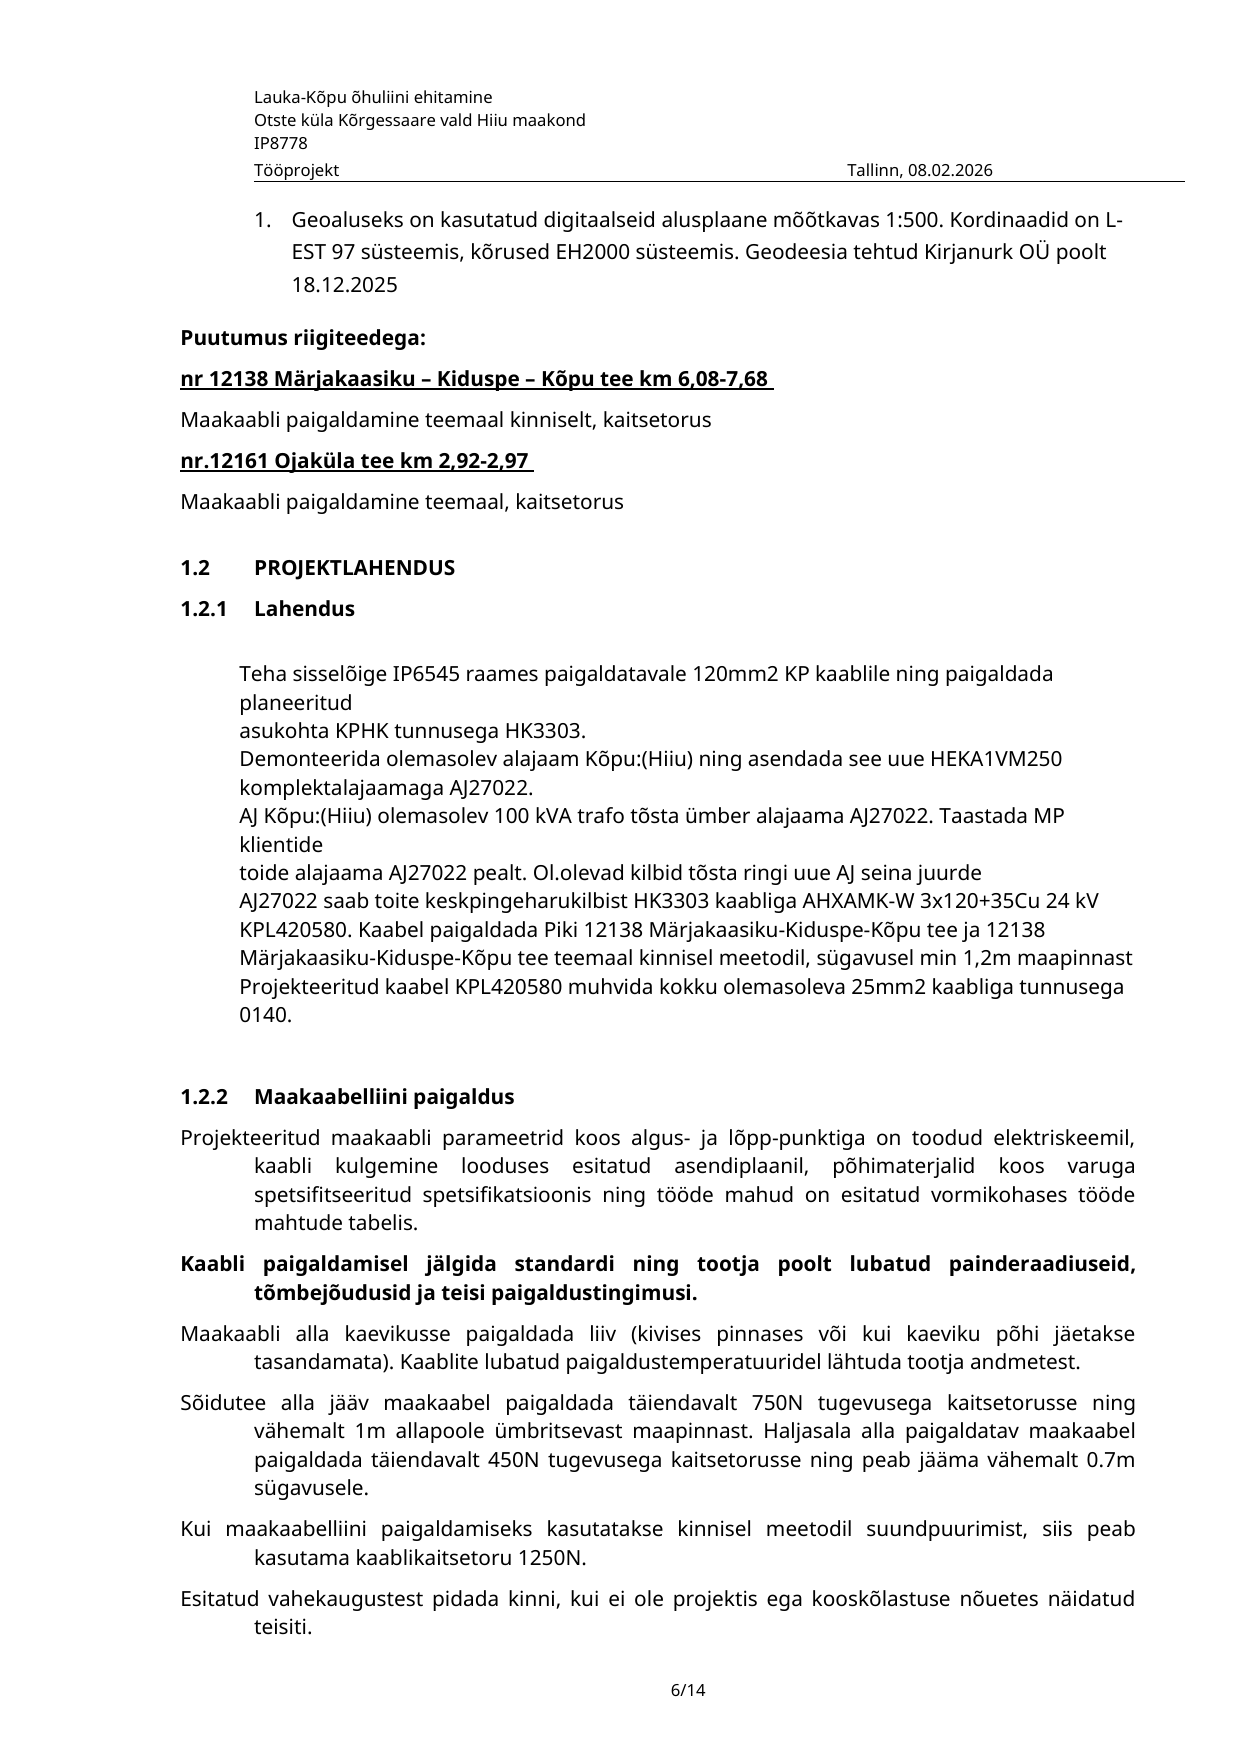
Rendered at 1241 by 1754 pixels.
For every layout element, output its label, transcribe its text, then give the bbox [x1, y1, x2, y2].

text Esitatud vahekaugustest pidada kinni, kui ei ole projektis ega kooskõlastuse nõuetes näidatud teisiti. [180, 1584, 1137, 1641]
subtitle PROJEKTLAHENDUS [180, 553, 1137, 581]
list Geoaluseks on kasutatud digitaalseid alusplaane mõõtkavas 1:500. Kordinaadid on L-EST 97 süsteemis, kõrused EH2000 süsteemis. Geodeesia tehtud Kirjanurk OÜ poolt 18.12.2025 [254, 205, 1137, 298]
text Teha sisselõige IP6545 raames paigaldatavale 120mm2 KP kaablile ning paigaldada planeeritud asukohta KPHK tunnusega HK3303. Demonteerida olemasolev alajaam Kõpu:(Hiiu) ning asendada see uue HEKA1VM250 komplektalajaamaga AJ27022. AJ Kõpu:(Hiiu) olemasolev 100 kVA trafo tõsta ümber alajaama AJ27022. Taastada MP klientide toide alajaama AJ27022 pealt. Ol.olevad kilbid tõsta ringi uue AJ seina juurde AJ27022 saab toite keskpingeharukilbist HK3303 kaabliga AHXAMK-W 3x120+35Cu 24 kV KPL420580. Kaabel paigaldada Piki 12138 Märjakaasiku-Kiduspe-Kõpu tee ja 12138 Märjakaasiku-Kiduspe-Kõpu tee teemaal kinnisel meetodil, sügavusel min 1,2m maapinnast Projekteeritud kaabel KPL420580 muhvida kokku olemasoleva 25mm2 kaabliga tunnusega 0140. [239, 659, 1137, 1057]
text Kaabli paigaldamisel jälgida standardi ning tootja poolt lubatud painderaadiuseid, tõmbejõudusid ja teisi paigaldustingimusi. [180, 1249, 1137, 1306]
text Puutumus riigiteedega: [180, 323, 1137, 352]
text nr.12161 Ojaküla tee km 2,92-2,97 [180, 446, 1137, 474]
subtitle Maakaabelliini paigaldus [180, 1082, 1137, 1111]
text nr 12138 Märjakaasiku – Kiduspe – Kõpu tee km 6,08-7,68 [180, 364, 1137, 393]
text Maakaabli alla kaevikusse paigaldada liiv (kivises pinnases või kui kaeviku põhi jäetakse tasandamata). Kaablite lubatud paigaldustemperatuuridel lähtuda tootja andmetest. [180, 1319, 1137, 1376]
text Maakaabli paigaldamine teemaal kinniselt, kaitsetorus [180, 405, 1137, 434]
text Projekteeritud maakaabli parameetrid koos algus- ja lõpp-punktiga on toodud elektriskeemil, kaabli kulgemine looduses esitatud asendiplaanil, põhimaterjalid koos varuga spetsifitseeritud spetsifikatsioonis ning tööde mahud on esitatud vormikohases tööde mahtude tabelis. [180, 1123, 1137, 1237]
text Maakaabli paigaldamine teemaal, kaitsetorus [180, 487, 1137, 516]
text Sõidutee alla jääv maakaabel paigaldada täiendavalt 750N tugevusega kaitsetorusse ning vähemalt 1m allapoole ümbritsevast maapinnast. Haljasala alla paigaldatav maakaabel paigaldada täiendavalt 450N tugevusega kaitsetorusse ning peab jääma vähemalt 0.7m sügavusele. [180, 1388, 1137, 1502]
text Kui maakaabelliini paigaldamiseks kasutatakse kinnisel meetodil suundpuurimist, siis peab kasutama kaablikaitsetoru 1250N. [180, 1514, 1137, 1571]
subtitle Lahendus [180, 594, 1137, 622]
